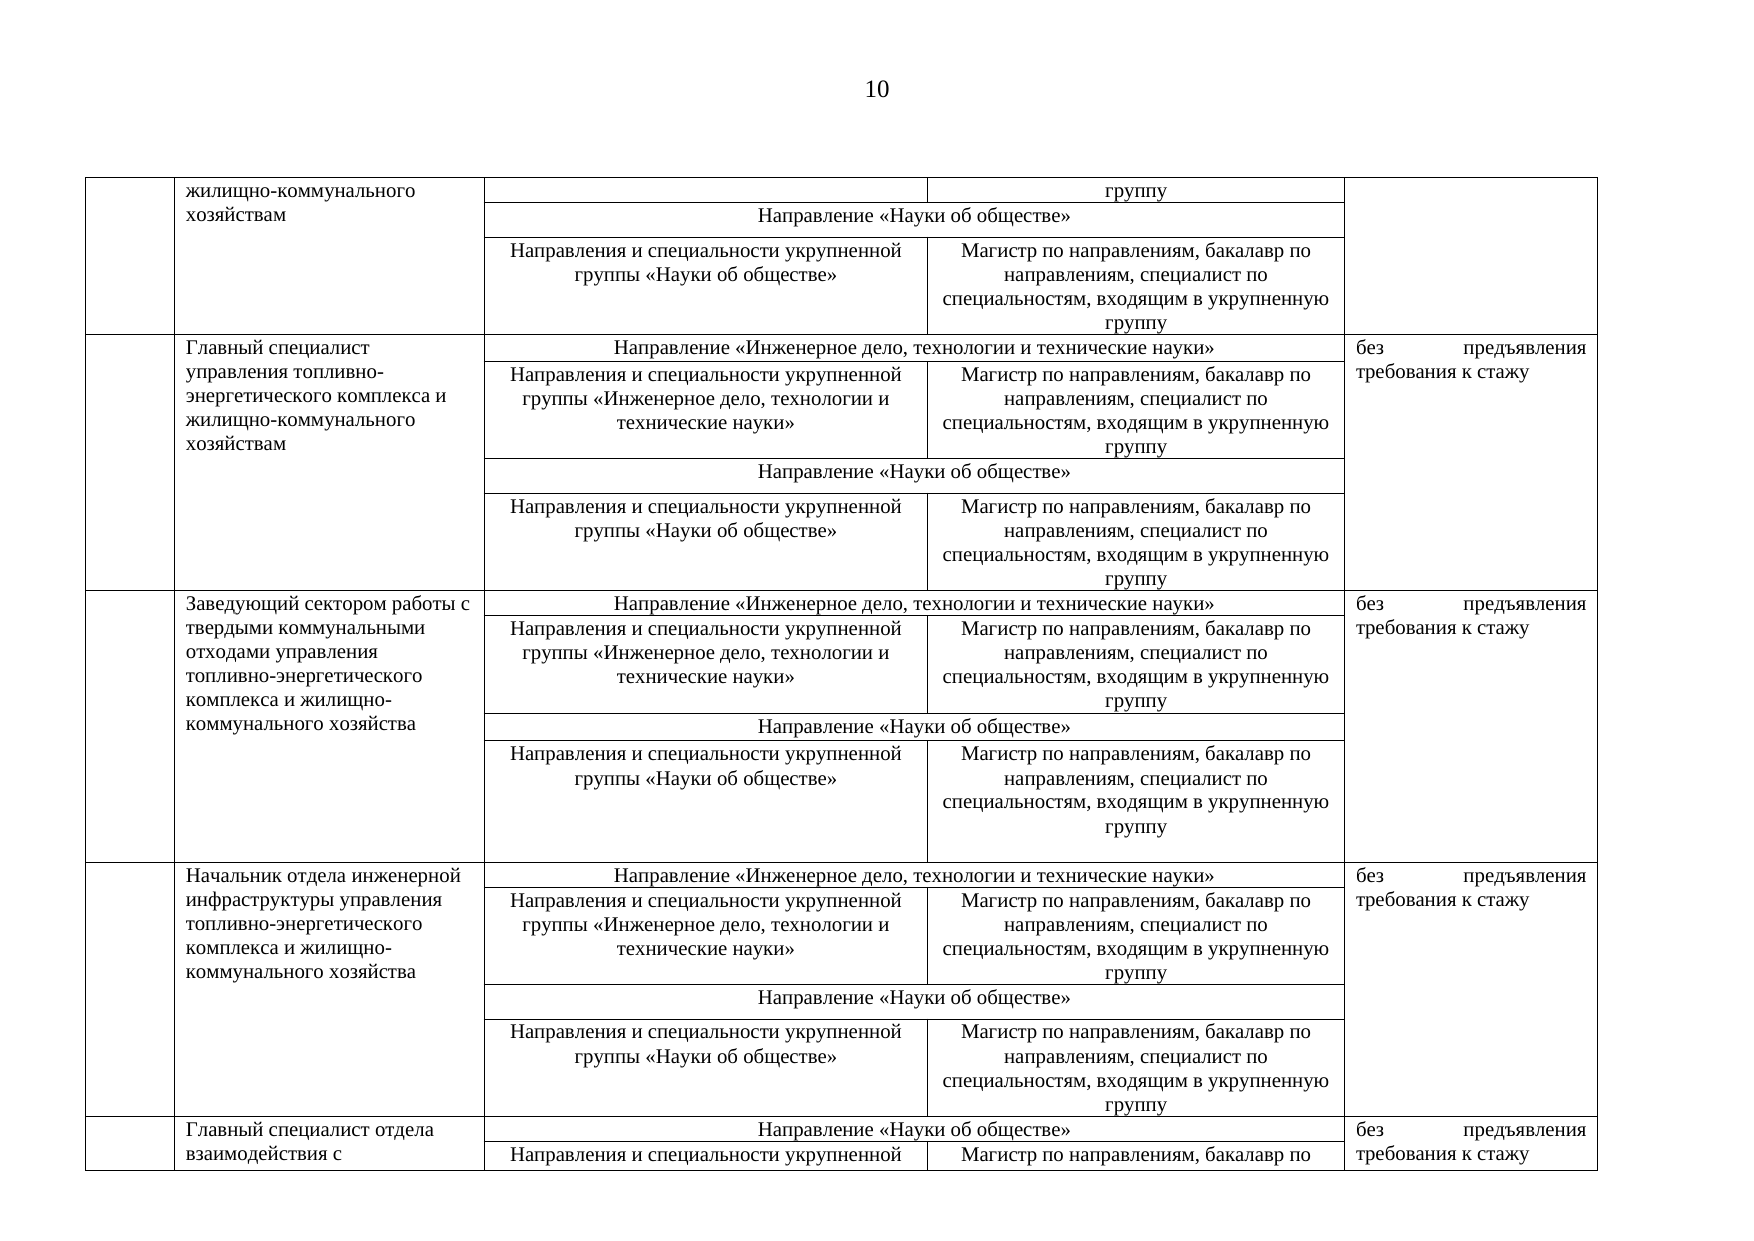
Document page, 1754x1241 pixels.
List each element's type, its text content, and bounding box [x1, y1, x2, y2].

table_cell Направление «Науки об обществе» [485, 203, 1344, 237]
table_cell Направления и специальности укрупненной группы «Инженерное дело, технологии и технические науки» [485, 616, 927, 712]
table_cell [86, 1117, 174, 1169]
table_cell Заведующий сектором работы с твердыми коммунальными отходами управления топливно-энергетического комплекса и жилищно-коммунального хозяйства [175, 591, 484, 862]
table_cell Направления и специальности укрупненной группы «Науки об обществе» [485, 1020, 927, 1116]
table_cell Направления и специальности укрупненной группы «Инженерное дело, технологии и технические науки» [485, 888, 927, 984]
table_cell Направление «Науки об обществе» [485, 1117, 1344, 1141]
table_cell Направления и специальности укрупненной группы «Науки об обществе» [485, 238, 927, 334]
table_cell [485, 178, 927, 202]
table_cell Магистр по направлениям, бакалавр по направлениям, специалист по специальностям, входящим в укрупненную группу [928, 888, 1344, 984]
table_cell Магистр по направлениям, бакалавр по направлениям, специалист по специальностям, входящим в укрупненную группу [928, 741, 1344, 862]
table_cell без предъявления требования к стажу [1345, 335, 1597, 590]
table_cell без предъявления требования к стажу [1345, 863, 1597, 1116]
table_cell без предъявления требования к стажу [1345, 591, 1597, 862]
table_cell [86, 335, 174, 590]
table_cell Направление «Инженерное дело, технологии и технические науки» [485, 591, 1344, 615]
table_cell без предъявления требования к стажу [1345, 1117, 1597, 1169]
table_cell Магистр по направлениям, бакалавр по направлениям, специалист по специальностям, входящим в укрупненную группу [928, 1020, 1344, 1116]
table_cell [485, 1142, 927, 1169]
table_cell Главный специалист управления топливно-энергетического комплекса и жилищно-коммунального хозяйствам [175, 335, 484, 590]
table_cell Направление «Инженерное дело, технологии и технические науки» [485, 863, 1344, 887]
table_cell Направление «Инженерное дело, технологии и технические науки» [485, 335, 1344, 361]
table_cell Магистр по направлениям, бакалавр по направлениям, специалист по специальностям, входящим в укрупненную группу [928, 494, 1344, 590]
table_cell Направление «Науки об обществе» [485, 459, 1344, 493]
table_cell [928, 178, 1344, 202]
table_cell Направление «Науки об обществе» [485, 714, 1344, 740]
table_cell Магистр по направлениям, бакалавр по направлениям, специалист по специальностям, входящим в укрупненную группу [928, 616, 1344, 712]
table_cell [928, 1142, 1344, 1169]
table_cell [86, 591, 174, 862]
table_cell [86, 863, 174, 1116]
table_cell Начальник отдела инженерной инфраструктуры управления топливно-энергетического комплекса и жилищно-коммунального хозяйства [175, 863, 484, 1116]
table_cell Направления и специальности укрупненной группы «Науки об обществе» [485, 741, 927, 862]
table_cell Магистр по направлениям, бакалавр по направлениям, специалист по специальностям, входящим в укрупненную группу [928, 238, 1344, 334]
table_cell Направления и специальности укрупненной группы «Инженерное дело, технологии и технические науки» [485, 362, 927, 458]
table_cell Главный специалист отдела взаимодействия с правоохранительными органами, военным вопросам и делам казачества [175, 1117, 484, 1169]
table_cell Направление «Науки об обществе» [485, 985, 1344, 1018]
table_cell Магистр по направлениям, бакалавр по направлениям, специалист по специальностям, входящим в укрупненную группу [928, 362, 1344, 458]
table_cell Направления и специальности укрупненной группы «Науки об обществе» [485, 494, 927, 590]
